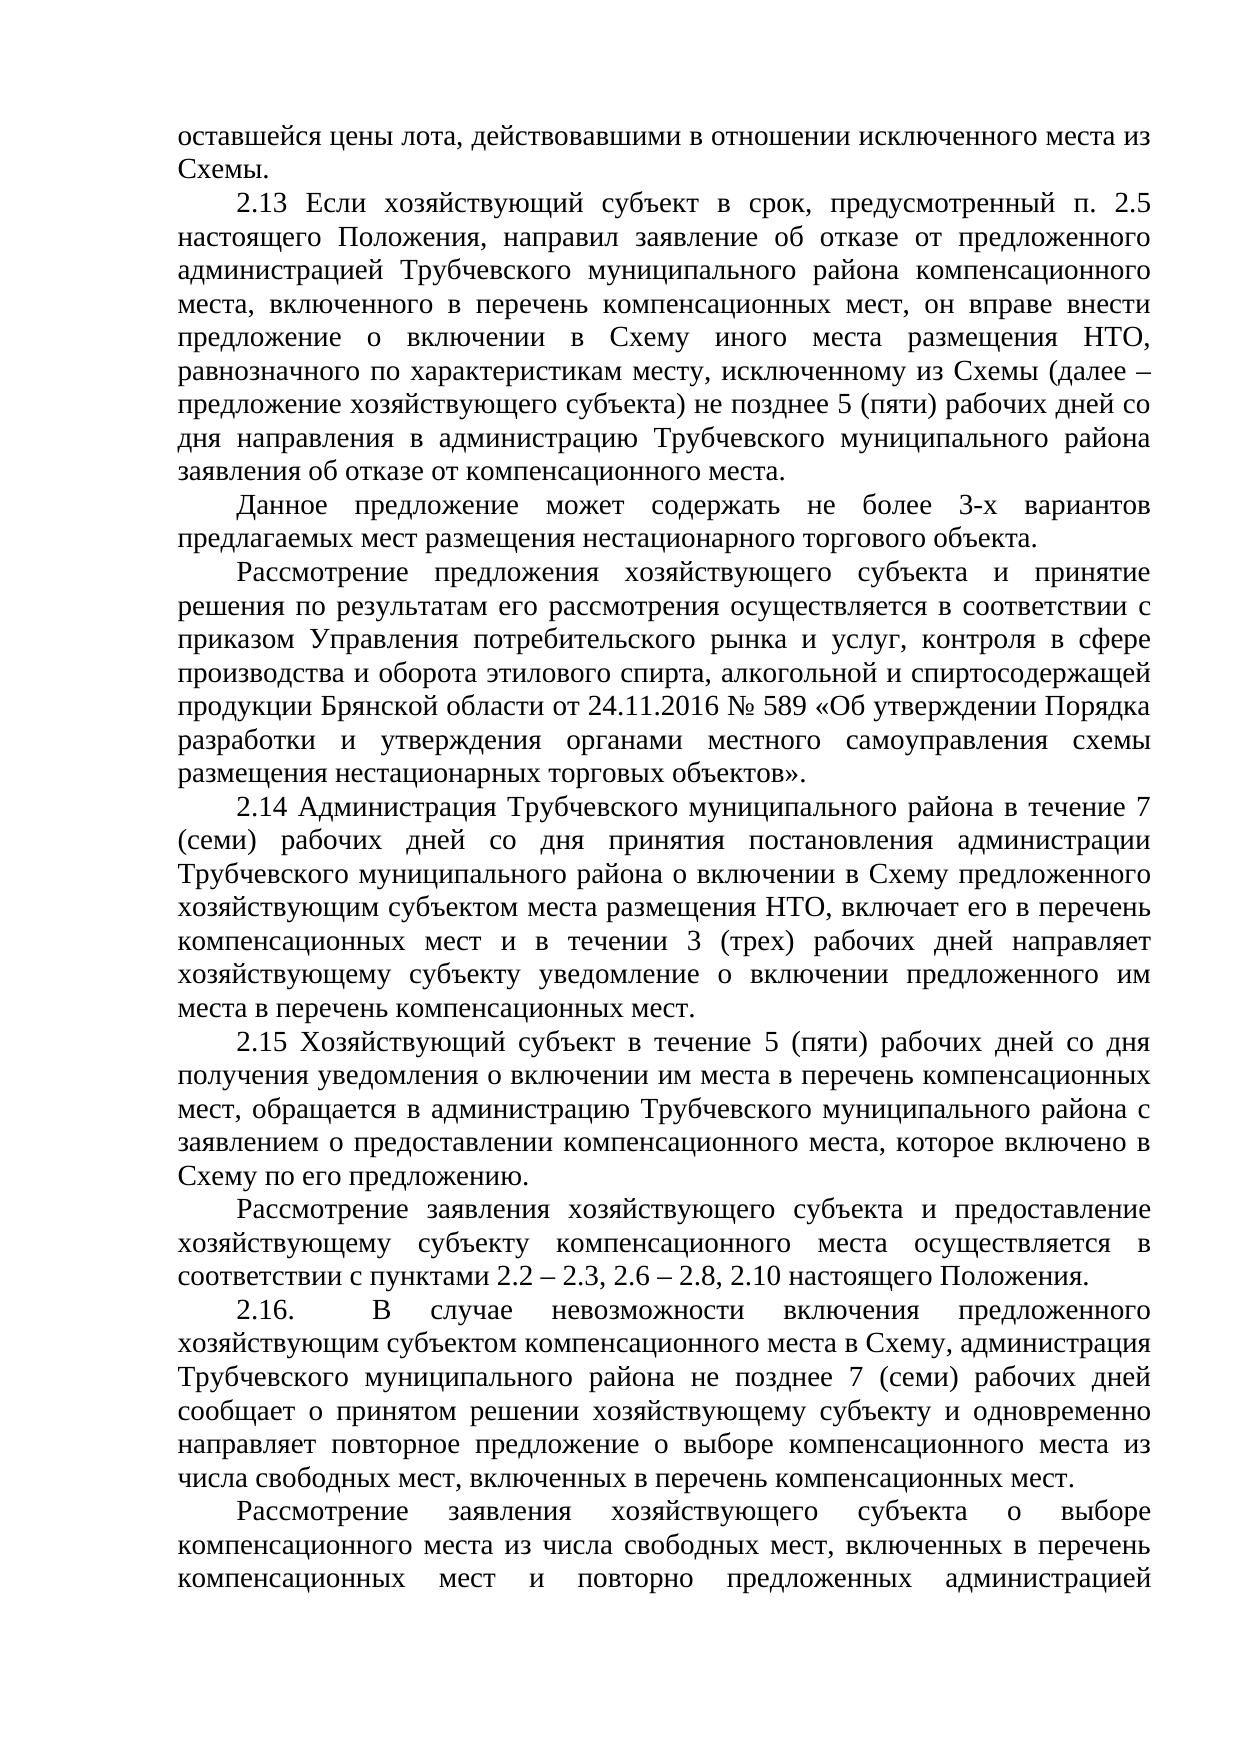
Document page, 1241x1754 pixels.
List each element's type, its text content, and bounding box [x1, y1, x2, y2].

text 2.15 Хозяйствующий субъект в течение 5 (пяти) рабочих дней со дня получения уведомления о включении им места в перечень компенсационных мест, обращается в администрацию Трубчевского муниципального района с заявлением о предоставлении компенсационного места, которое включено в Схему по его предложению. [177, 1024, 1152, 1191]
text 2.13 Если хозяйствующий субъект в срок, предусмотренный п. 2.5 настоящего Положения, направил заявление об отказе от предложенного администрацией Трубчевского муниципального района компенсационного места, включенного в перечень компенсационных мест, он вправе внести предложение о включении в Схему иного места размещения НТО, равнозначного по характеристикам месту, исключенному из Схемы (далее – предложение хозяйствующего субъекта) не позднее 5 (пяти) рабочих дней со дня направления в администрацию Трубчевского муниципального района заявления об отказе от компенсационного места. [177, 185, 1152, 487]
text Рассмотрение предложения хозяйствующего субъекта и принятие решения по результатам его рассмотрения осуществляется в соответствии с приказом Управления потребительского рынка и услуг, контроля в сфере производства и оборота этилового спирта, алкогольной и спиртосодержащей продукции Брянской области от 24.11.2016 № 589 «Об утверждении Порядка разработки и утверждения органами местного самоуправления схемы размещения нестационарных торговых объектов». [177, 554, 1152, 789]
text Данное предложение может содержать не более 3-х вариантов предлагаемых мест размещения нестационарного торгового объекта. [177, 487, 1152, 554]
text Рассмотрение заявления хозяйствующего субъекта и предоставление хозяйствующему субъекту компенсационного места осуществляется в соответствии с пунктами 2.2 – 2.3, 2.6 – 2.8, 2.10 настоящего Положения. [177, 1191, 1152, 1292]
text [177, 118, 1152, 185]
text 2.16. В случае невозможности включения предложенного хозяйствующим субъектом компенсационного места в Схему, администрация Трубчевского муниципального района не позднее 7 (семи) рабочих дней сообщает о принятом решении хозяйствующему субъекту и одновременно направляет повторное предложение о выборе компенсационного места из числа свободных мест, включенных в перечень компенсационных мест. [177, 1292, 1152, 1493]
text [177, 1493, 1152, 1594]
text 2.14 Администрация Трубчевского муниципального района в течение 7 (семи) рабочих дней со дня принятия постановления администрации Трубчевского муниципального района о включении в Схему предложенного хозяйствующим субъектом места размещения НТО, включает его в перечень компенсационных мест и в течении 3 (трех) рабочих дней направляет хозяйствующему субъекту уведомление о включении предложенного им места в перечень компенсационных мест. [177, 789, 1152, 1024]
